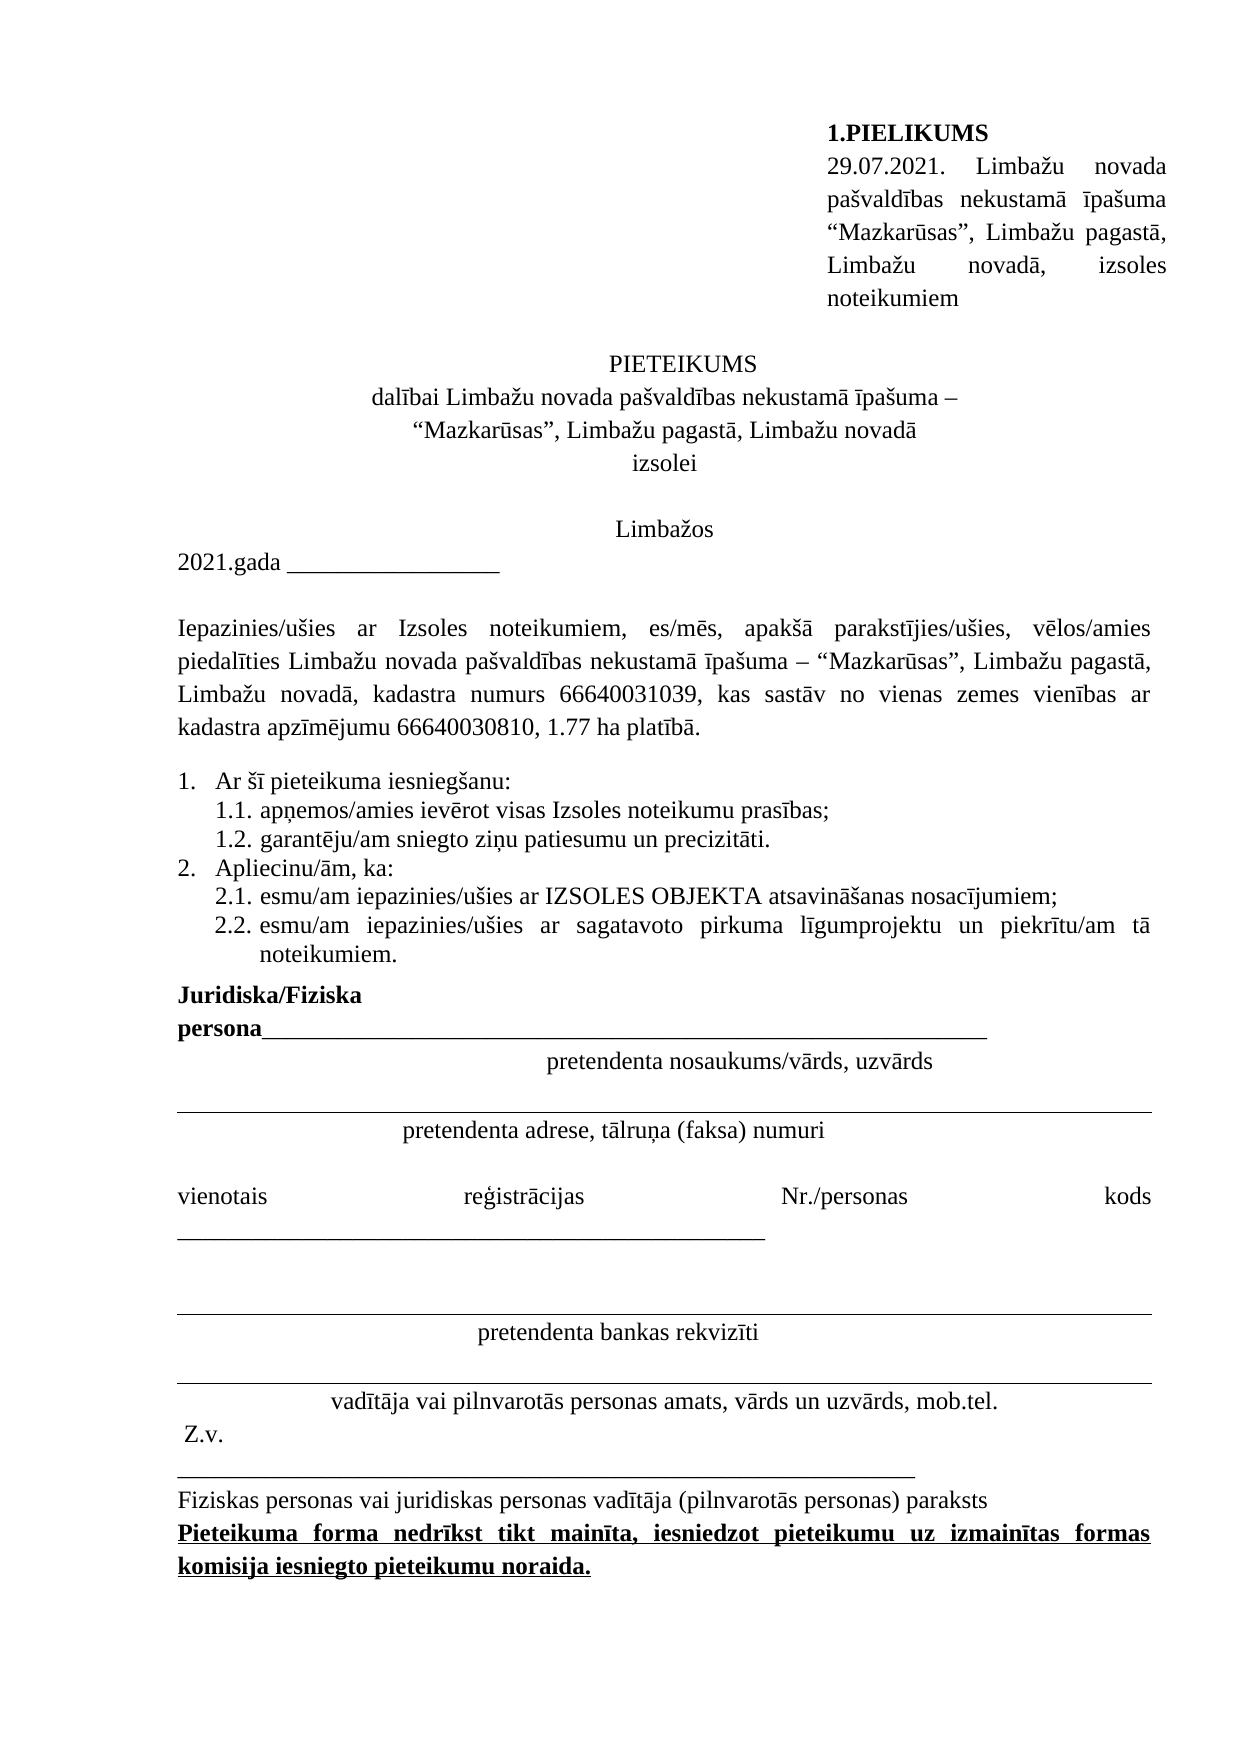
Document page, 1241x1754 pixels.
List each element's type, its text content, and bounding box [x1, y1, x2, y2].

text Pieteikuma forma nedrīkst tikt mainīta, iesniedzot pieteikumu uz izmainītas formas komisija iesniegto pieteikumu noraida. [177, 1518, 1152, 1579]
text 2021.gada _________________ [177, 547, 1152, 576]
text pieteikums [214, 349, 1152, 378]
text Iepazinies/ušies ar Izsoles noteikumiem, es/mēs, apakšā parakstījies/ušies, vēlos/amies piedalīties Limbažu novada pašvaldības nekustamā īpašuma – “Mazkarūsas”, Limbažu pagastā, Limbažu novadā, kadastra numurs 66640031039, kas sastāv no vienas zemes vienības ar kadastra apzīmējumu 66640030810, 1.77 ha platībā. [177, 613, 1152, 741]
text Juridiska/Fiziska persona__________________________________________________________ [177, 980, 1152, 1042]
text vienotais reģistrācijas Nr./personas kods _______________________________________________ [177, 1181, 1152, 1243]
list Apliecinu/ām, ka: [177, 853, 1152, 881]
list apņemos/amies ievērot visas Izsoles noteikumu prasības; [215, 795, 1152, 824]
text vadītāja vai pilnvarotās personas amats, vārds un uzvārds, mob.tel. [177, 1384, 1152, 1414]
text Fiziskas personas vai juridiskas personas vadītāja (pilnvarotās personas) paraksts [177, 1485, 1152, 1513]
list esmu/am iepazinies/ušies ar sagatavoto pirkuma līgumprojektu un piekrītu/am tā noteikumiem. [214, 910, 1152, 968]
text 29.07.2021. Limbažu novada pašvaldības nekustamā īpašuma “Mazkarūsas”, Limbažu pagastā, Limbažu novadā, izsoles noteikumiem [827, 151, 1166, 312]
text pretendenta bankas rekvizīti [177, 1315, 1152, 1345]
text 1.pielikums [827, 118, 1152, 147]
text pretendenta adrese, tālruņa (faksa) numuri [177, 1113, 1152, 1144]
text Limbažos [177, 514, 1152, 543]
text Z.v. ___________________________________________________________ [177, 1419, 1152, 1481]
text dalībai Limbažu novada pašvaldības nekustamā īpašuma – [177, 382, 1152, 411]
text izsolei [177, 448, 1152, 477]
text pretendenta nosaukums/vārds, uzvārds [177, 1046, 1152, 1075]
list Ar šī pieteikuma iesniegšanu: [177, 766, 1152, 795]
text “Mazkarūsas”, Limbažu pagastā, Limbažu novadā [177, 415, 1152, 444]
list garantēju/am sniegto ziņu patiesumu un precizitāti. [215, 824, 1152, 853]
list esmu/am iepazinies/ušies ar IZSOLES OBJEKTA atsavināšanas nosacījumiem; [215, 881, 1152, 910]
